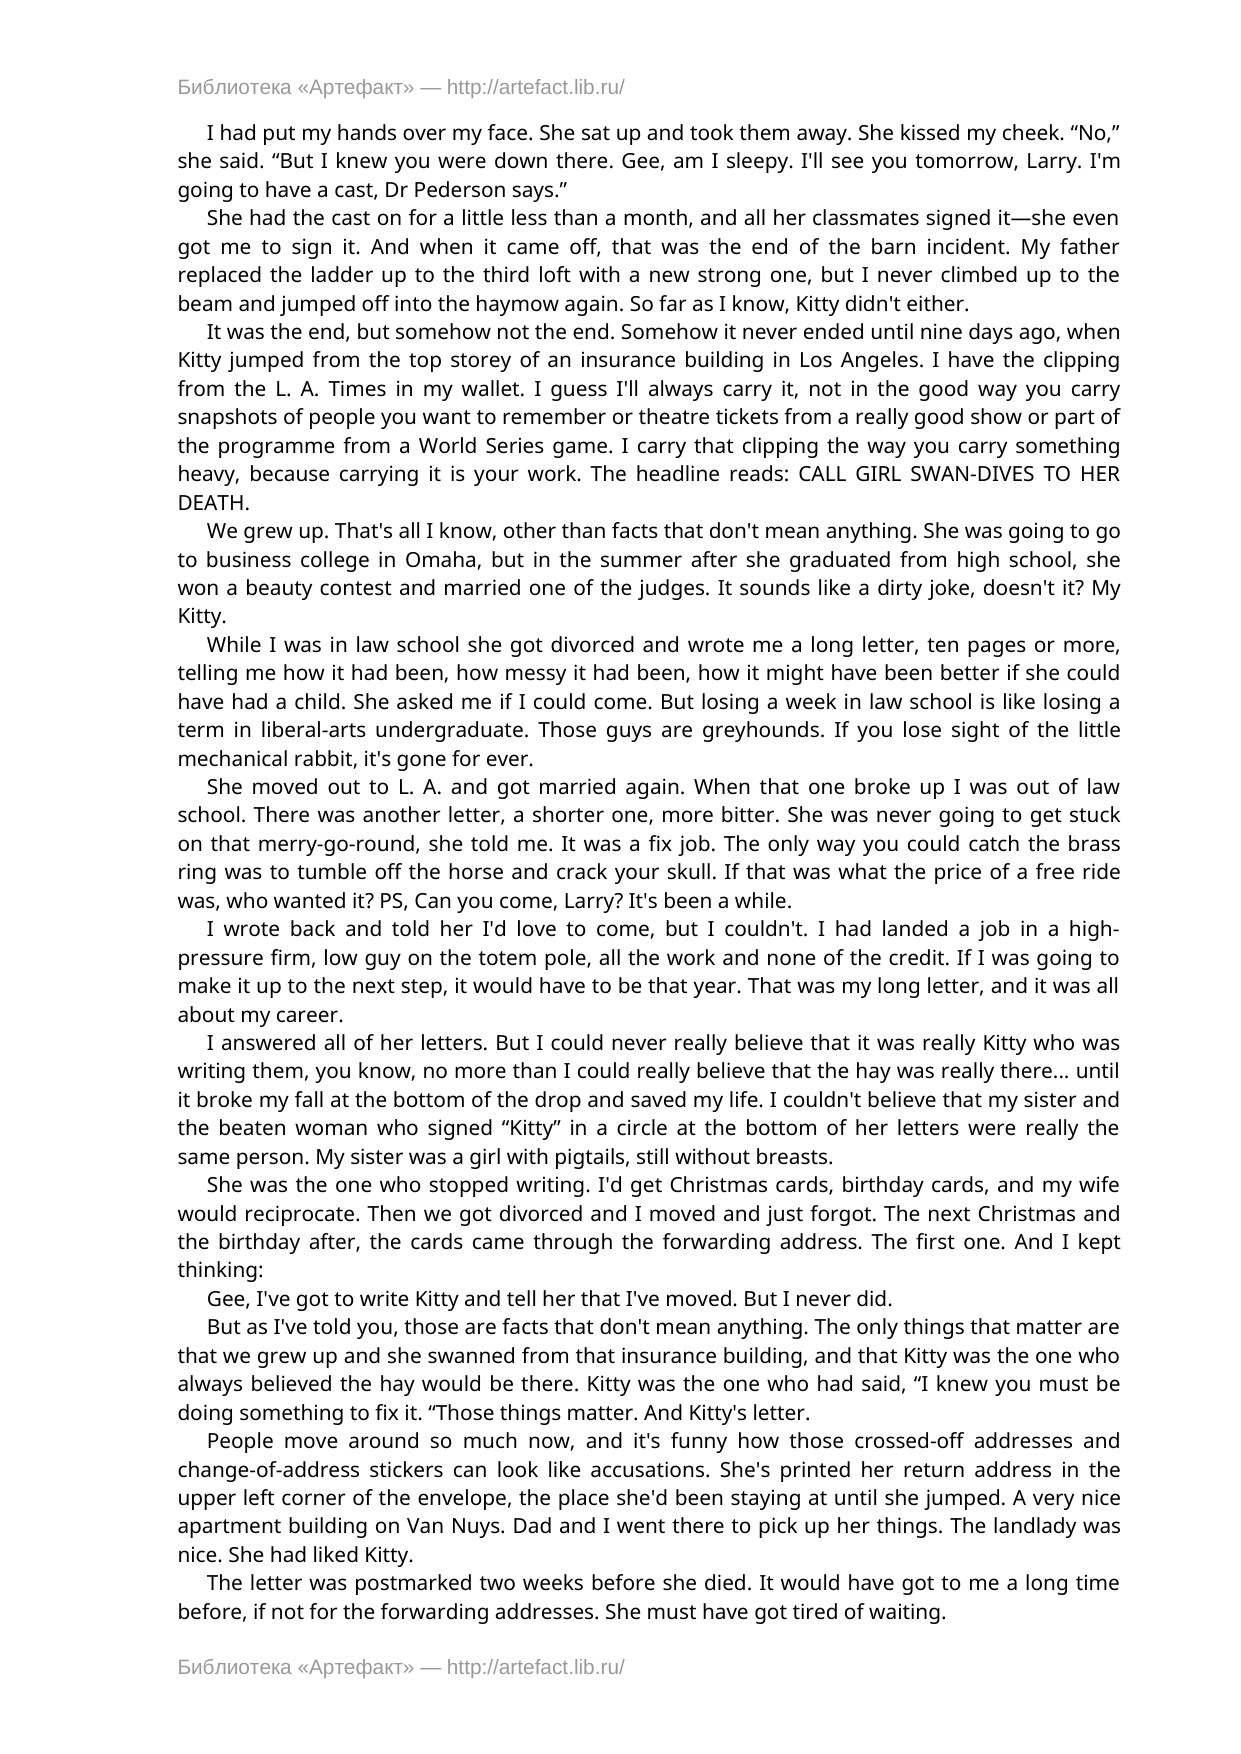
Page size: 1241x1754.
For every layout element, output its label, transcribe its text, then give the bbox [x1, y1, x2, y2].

text I answered all of her letters. But I could never really believe that it was really Kitty who was writing them, you know, no more than I could really believe that the hay was really there... until it broke my fall at the bottom of the drop and saved my life. I couldn't believe that my sister and the beaten woman who signed “Kitty” in a circle at the bottom of her letters were really the same person. My sister was a girl with pigtails, still without breasts. [177, 1028, 1122, 1170]
text I had put my hands over my face. She sat up and took them away. She kissed my cheek. “No,” she said. “But I knew you were down there. Gee, am I sleepy. I'll see you tomorrow, Larry. I'm going to have a cast, Dr Pederson says.” [177, 118, 1122, 203]
text She was the one who stopped writing. I'd get Christmas cards, birthday cards, and my wife would reciprocate. Then we got divorced and I moved and just forgot. The next Christmas and the birthday after, the cards came through the forwarding address. The first one. And I kept thinking: [177, 1170, 1122, 1284]
text She had the cast on for a little less than a month, and all her classmates signed it—she even got me to sign it. And when it came off, that was the end of the barn incident. My father replaced the ladder up to the third loft with a new strong one, but I never climbed up to the beam and jumped off into the haymow again. So far as I know, Kitty didn't either. [177, 203, 1122, 317]
text She moved out to L. A. and got married again. When that one broke up I was out of law school. There was another letter, a shorter one, more bitter. She was never going to get stuck on that merry-go-round, she told me. It was a fix job. The only way you could catch the brass ring was to tumble off the horse and crack your skull. If that was what the price of a free ride was, who wanted it? PS, Can you come, Larry? It's been a while. [177, 772, 1122, 914]
text It was the end, but somehow not the end. Somehow it never ended until nine days ago, when Kitty jumped from the top storey of an insurance building in Los Angeles. I have the clipping from the L. A. Times in my wallet. I guess I'll always carry it, not in the good way you carry snapshots of people you want to remember or theatre tickets from a really good show or part of the programme from a World Series game. I carry that clipping the way you carry something heavy, because carrying it is your work. The headline reads: CALL GIRL SWAN-DIVES TO HER DEATH. [177, 317, 1122, 516]
text Gee, I've got to write Kitty and tell her that I've moved. But I never did. [177, 1284, 1122, 1312]
text The letter was postmarked two weeks before she died. It would have got to me a long time before, if not for the forwarding addresses. She must have got tired of waiting. [177, 1568, 1122, 1625]
text While I was in law school she got divorced and wrote me a long letter, ten pages or more, telling me how it had been, how messy it had been, how it might have been better if she could have had a child. She asked me if I could come. But losing a week in law school is like losing a term in liberal-arts undergraduate. Those guys are greyhounds. If you lose sight of the little mechanical rabbit, it's gone for ever. [177, 630, 1122, 772]
text People move around so much now, and it's funny how those crossed-off addresses and change-of-address stickers can look like accusations. She's printed her return address in the upper left corner of the envelope, the place she'd been staying at until she jumped. A very nice apartment building on Van Nuys. Dad and I went there to pick up her things. The landlady was nice. She had liked Kitty. [177, 1426, 1122, 1568]
text We grew up. That's all I know, other than facts that don't mean anything. She was going to go to business college in Omaha, but in the summer after she graduated from high school, she won a beauty contest and married one of the judges. It sounds like a dirty joke, doesn't it? My Kitty. [177, 516, 1122, 630]
text I wrote back and told her I'd love to come, but I couldn't. I had landed a job in a high-pressure firm, low guy on the totem pole, all the work and none of the credit. If I was going to make it up to the next step, it would have to be that year. That was my long letter, and it was all about my career. [177, 914, 1122, 1028]
text But as I've told you, those are facts that don't mean anything. The only things that matter are that we grew up and she swanned from that insurance building, and that Kitty was the one who always believed the hay would be there. Kitty was the one who had said, “I knew you must be doing something to fix it. “Those things matter. And Kitty's letter. [177, 1312, 1122, 1426]
